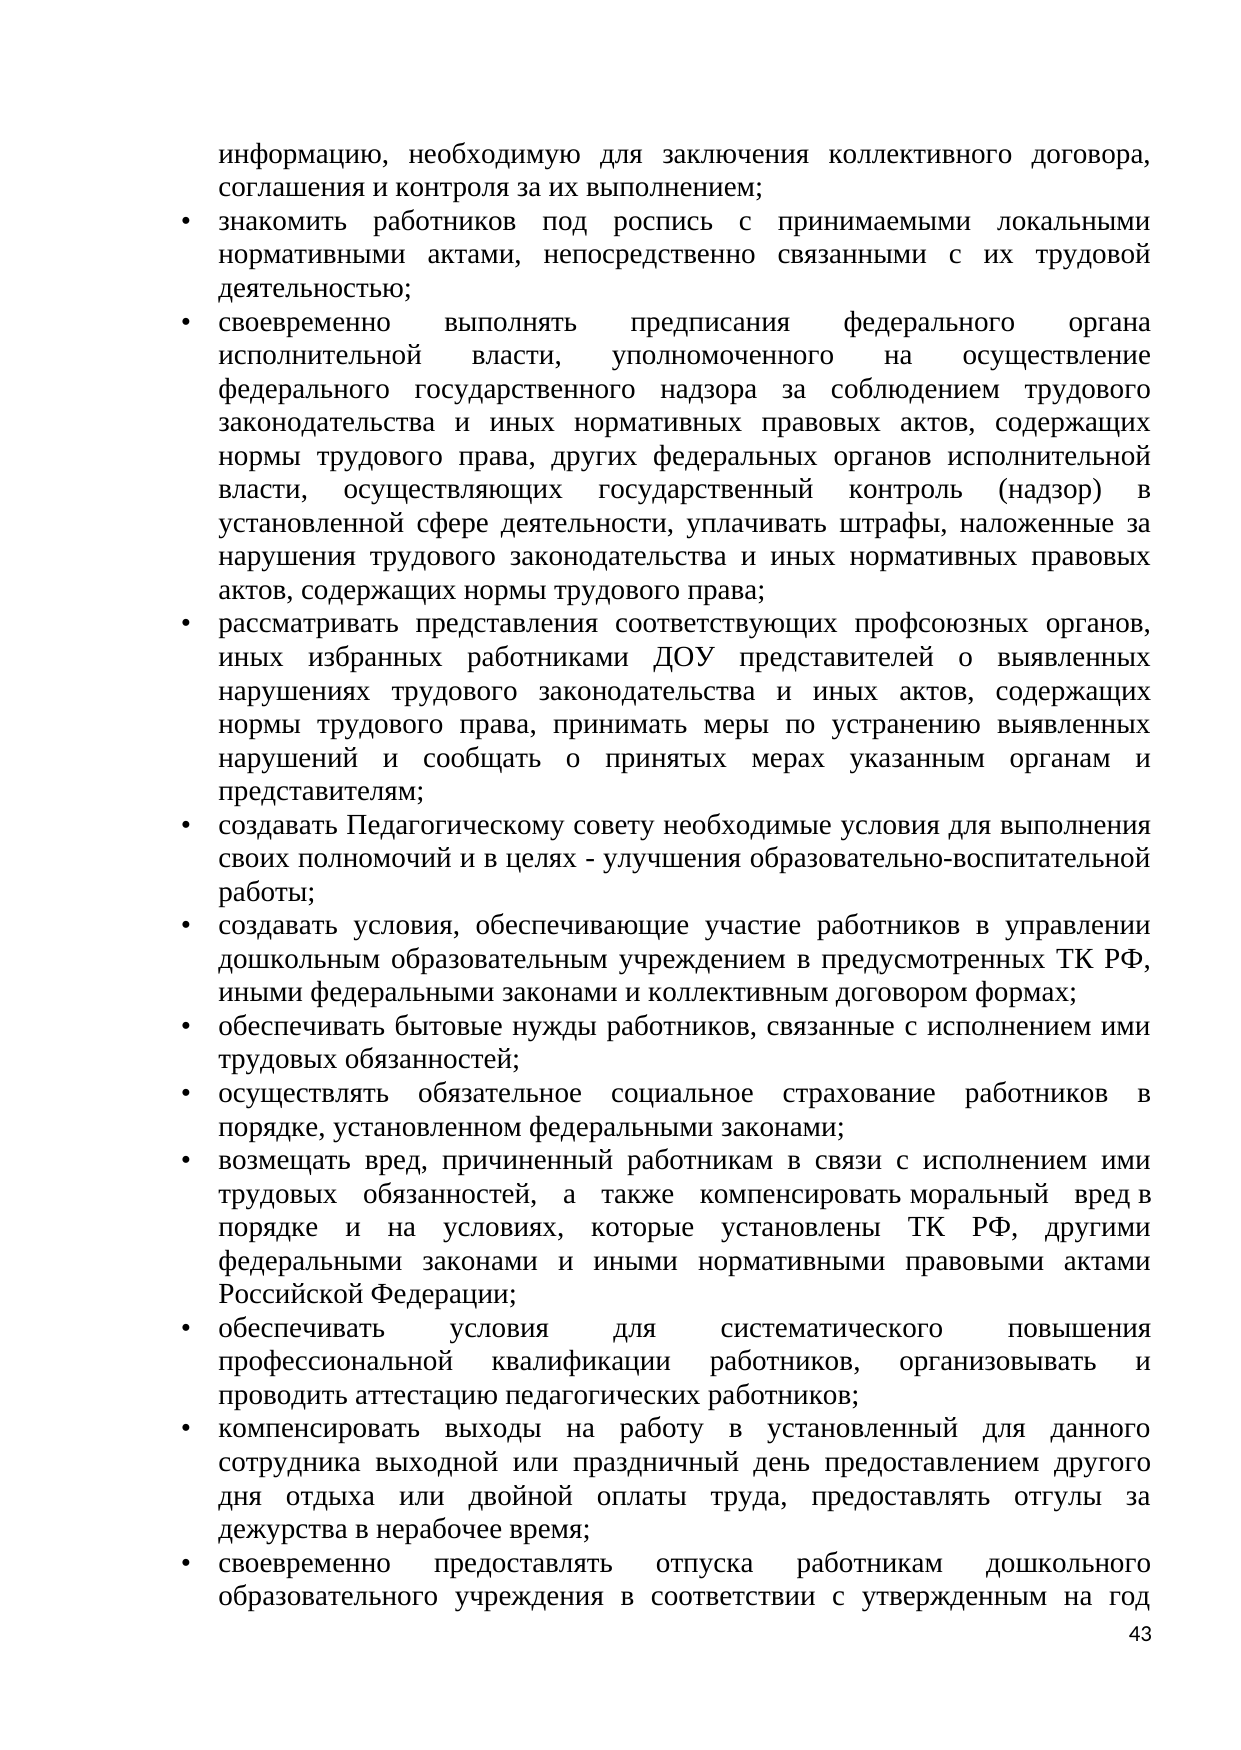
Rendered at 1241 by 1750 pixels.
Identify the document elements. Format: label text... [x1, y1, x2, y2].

list рассматривать представления соответствующих профсоюзных органов, иных избранных работниками ДОУ представителей о выявленных нарушениях трудового законодательства и иных актов, содержащих нормы трудового права, принимать меры по устранению выявленных нарушений и сообщать о принятых мерах указанным органам и представителям; [181, 606, 1152, 807]
list своевременно выполнять предписания федерального органа исполнительной власти, уполномоченного на осуществление федерального государственного надзора за соблюдением трудового законодательства и иных нормативных правовых актов, содержащих нормы трудового права, других федеральных органов исполнительной власти, осуществляющих государственный контроль (надзор) в установленной сфере деятельности, уплачивать штрафы, наложенные за нарушения трудового законодательства и иных нормативных правовых актов, содержащих нормы трудового права; [181, 304, 1152, 606]
list возмещать вред, причиненный работникам в связи с исполнением ими трудовых обязанностей, а также компенсировать моральный вред в порядке и на условиях, которые установлены ТК РФ, другими федеральными законами и иными нормативными правовыми актами Российской Федерации; [181, 1142, 1152, 1310]
list обеспечивать условия для систематического повышения профессиональной квалификации работников, организовывать и проводить аттестацию педагогических работников; [181, 1310, 1152, 1411]
list создавать Педагогическому совету необходимые условия для выполнения своих полномочий и в целях - улучшения образовательно-воспитательной работы; [181, 807, 1152, 907]
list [181, 136, 1152, 203]
list осуществлять обязательное социальное страхование работников в порядке, установленном федеральными законами; [181, 1075, 1152, 1142]
list создавать условия, обеспечивающие участие работников в управлении дошкольным образовательным учреждением в предусмотренных ТК РФ, иными федеральными законами и коллективным договором формах; [181, 907, 1152, 1008]
list компенсировать выходы на работу в установленный для данного сотрудника выходной или праздничный день предоставлением другого дня отдыха или двойной оплаты труда, предоставлять отгулы за дежурства в нерабочее время; [181, 1411, 1152, 1545]
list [181, 1545, 1152, 1612]
list обеспечивать бытовые нужды работников, связанные с исполнением ими трудовых обязанностей; [181, 1008, 1152, 1075]
list знакомить работников под роспись с принимаемыми локальными нормативными актами, непосредственно связанными с их трудовой деятельностью; [181, 203, 1152, 304]
